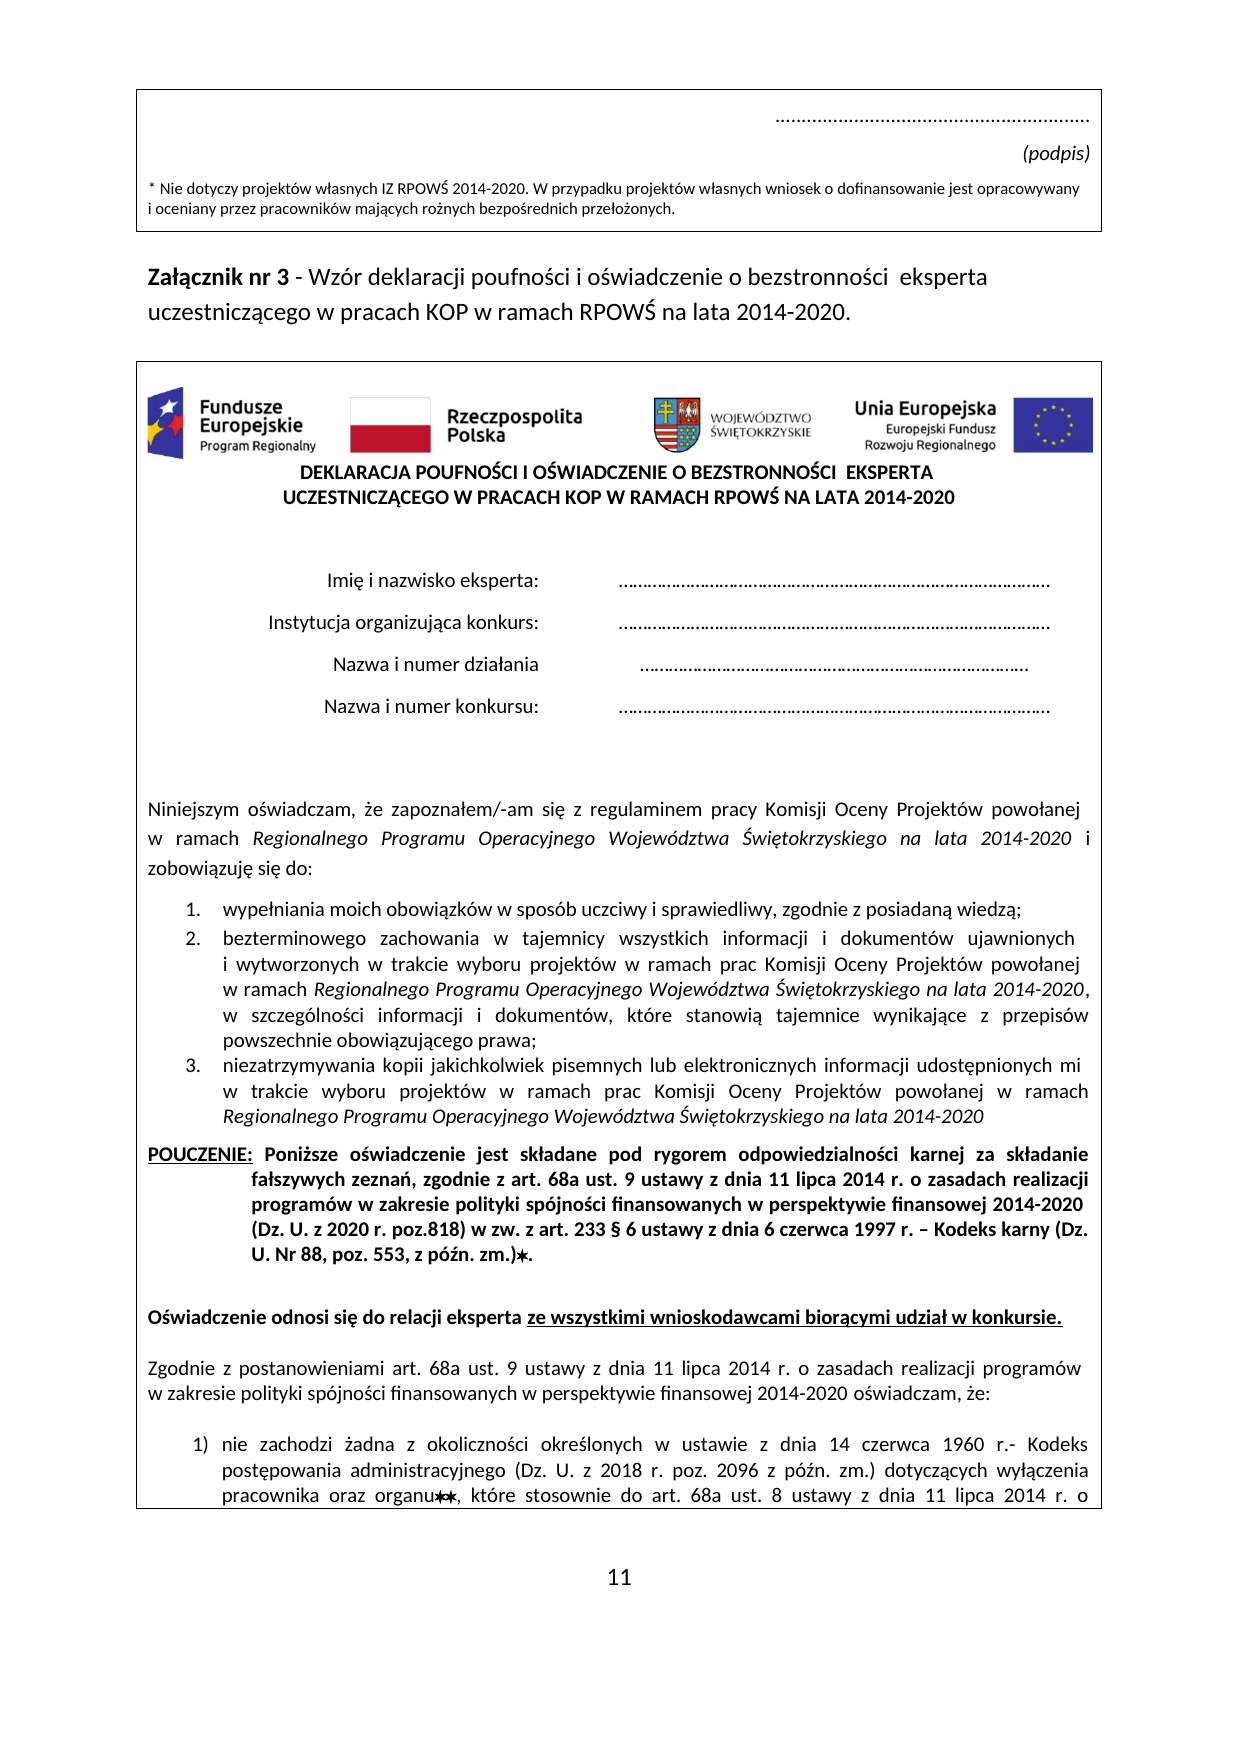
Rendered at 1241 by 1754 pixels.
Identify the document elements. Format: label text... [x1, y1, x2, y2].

picture [147, 425, 1093, 497]
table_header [137, 90, 1101, 269]
text Załącznik nr 3 - Wzór deklaracji poufności i oświadczenie o bezstronności eksperta uczestniczącego w pracach KOP w ramach RPOWŚ na lata 2014-2020. [148, 299, 1090, 365]
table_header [137, 400, 1101, 1520]
